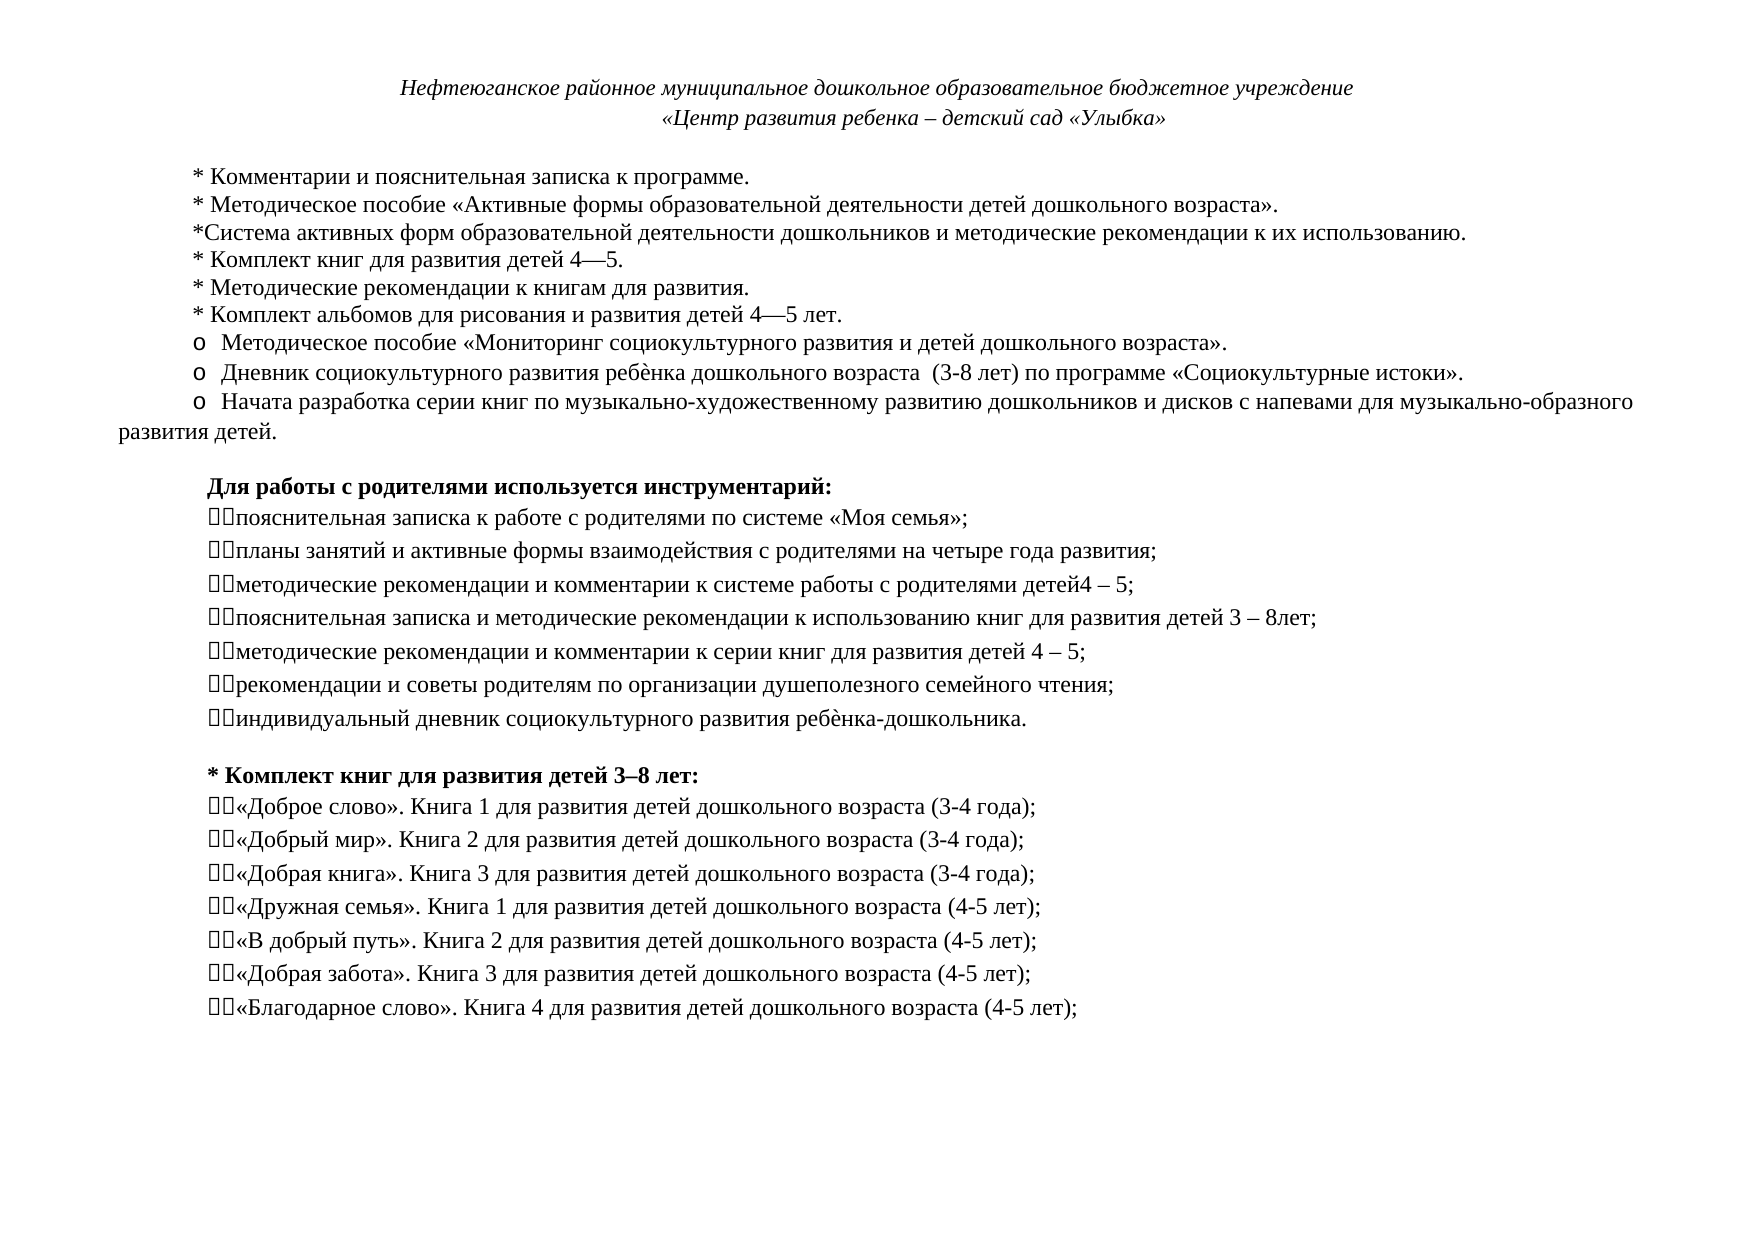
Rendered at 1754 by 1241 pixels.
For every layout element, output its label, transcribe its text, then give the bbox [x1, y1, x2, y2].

text «В добрый путь». Книга 2 для развития детей дошкольного возраста (4-5 лет); [118, 923, 1636, 955]
text * Комплект книг для развития детей 3–8 лет: [118, 761, 1636, 788]
text «Дружная семья». Книга 1 для развития детей дошкольного возраста (4-5 лет); [118, 889, 1636, 922]
text o Дневник социокультурного развития ребѐнка дошкольного возраста (3-8 лет) по программе «Социокультурные истоки». [118, 357, 1636, 387]
text * Комплект альбомов для рисования и развития детей 4—5 лет. [118, 300, 1636, 328]
text методические рекомендации и комментарии к серии книг для развития детей 4 – 5; [118, 634, 1636, 666]
text «Добрая забота». Книга 3 для развития детей дошкольного возраста (4-5 лет); [118, 956, 1636, 989]
text «Добрый мир». Книга 2 для развития детей дошкольного возраста (3-4 года); [118, 822, 1636, 855]
text «Добрая книга». Книга 3 для развития детей дошкольного возраста (3-4 года); [118, 856, 1636, 888]
text пояснительная записка и методические рекомендации к использованию книг для развития детей 3 – 8лет; [118, 600, 1636, 633]
text * Комплект книг для развития детей 4—5. [118, 245, 1636, 273]
text «Доброе слово». Книга 1 для развития детей дошкольного возраста (3-4 года); [118, 788, 1636, 821]
text o Начата разработка серии книг по музыкально-художественному развитию дошкольников и дисков с напевами для музыкально-образного развития детей. [118, 387, 1636, 444]
text * Комментарии и пояснительная записка к программе. [118, 162, 1636, 190]
text Для работы с родителями используется инструментарий: [118, 472, 1636, 499]
text *Система активных форм образовательной деятельности дошкольников и методические рекомендации к их использованию. [118, 217, 1636, 245]
text * Методическое пособие «Активные формы образовательной деятельности детей дошкольного возраста». [118, 190, 1636, 217]
text планы занятий и активные формы взаимодействия с родителями на четыре года развития; [118, 533, 1636, 566]
text индивидуальный дневник социокультурного развития ребѐнка-дошкольника. [118, 701, 1636, 733]
text o Методическое пособие «Мониторинг социокультурного развития и детей дошкольного возраста». [118, 328, 1636, 357]
text методические рекомендации и комментарии к системе работы с родителями детей4 – 5; [118, 567, 1636, 599]
text пояснительная записка к работе с родителями по системе «Моя семья»; [118, 499, 1636, 532]
text «Благодарное слово». Книга 4 для развития детей дошкольного возраста (4-5 лет); [118, 990, 1636, 1022]
text рекомендации и советы родителям по организации душеполезного семейного чтения; [118, 667, 1636, 700]
text * Методические рекомендации к книгам для развития. [118, 273, 1636, 300]
